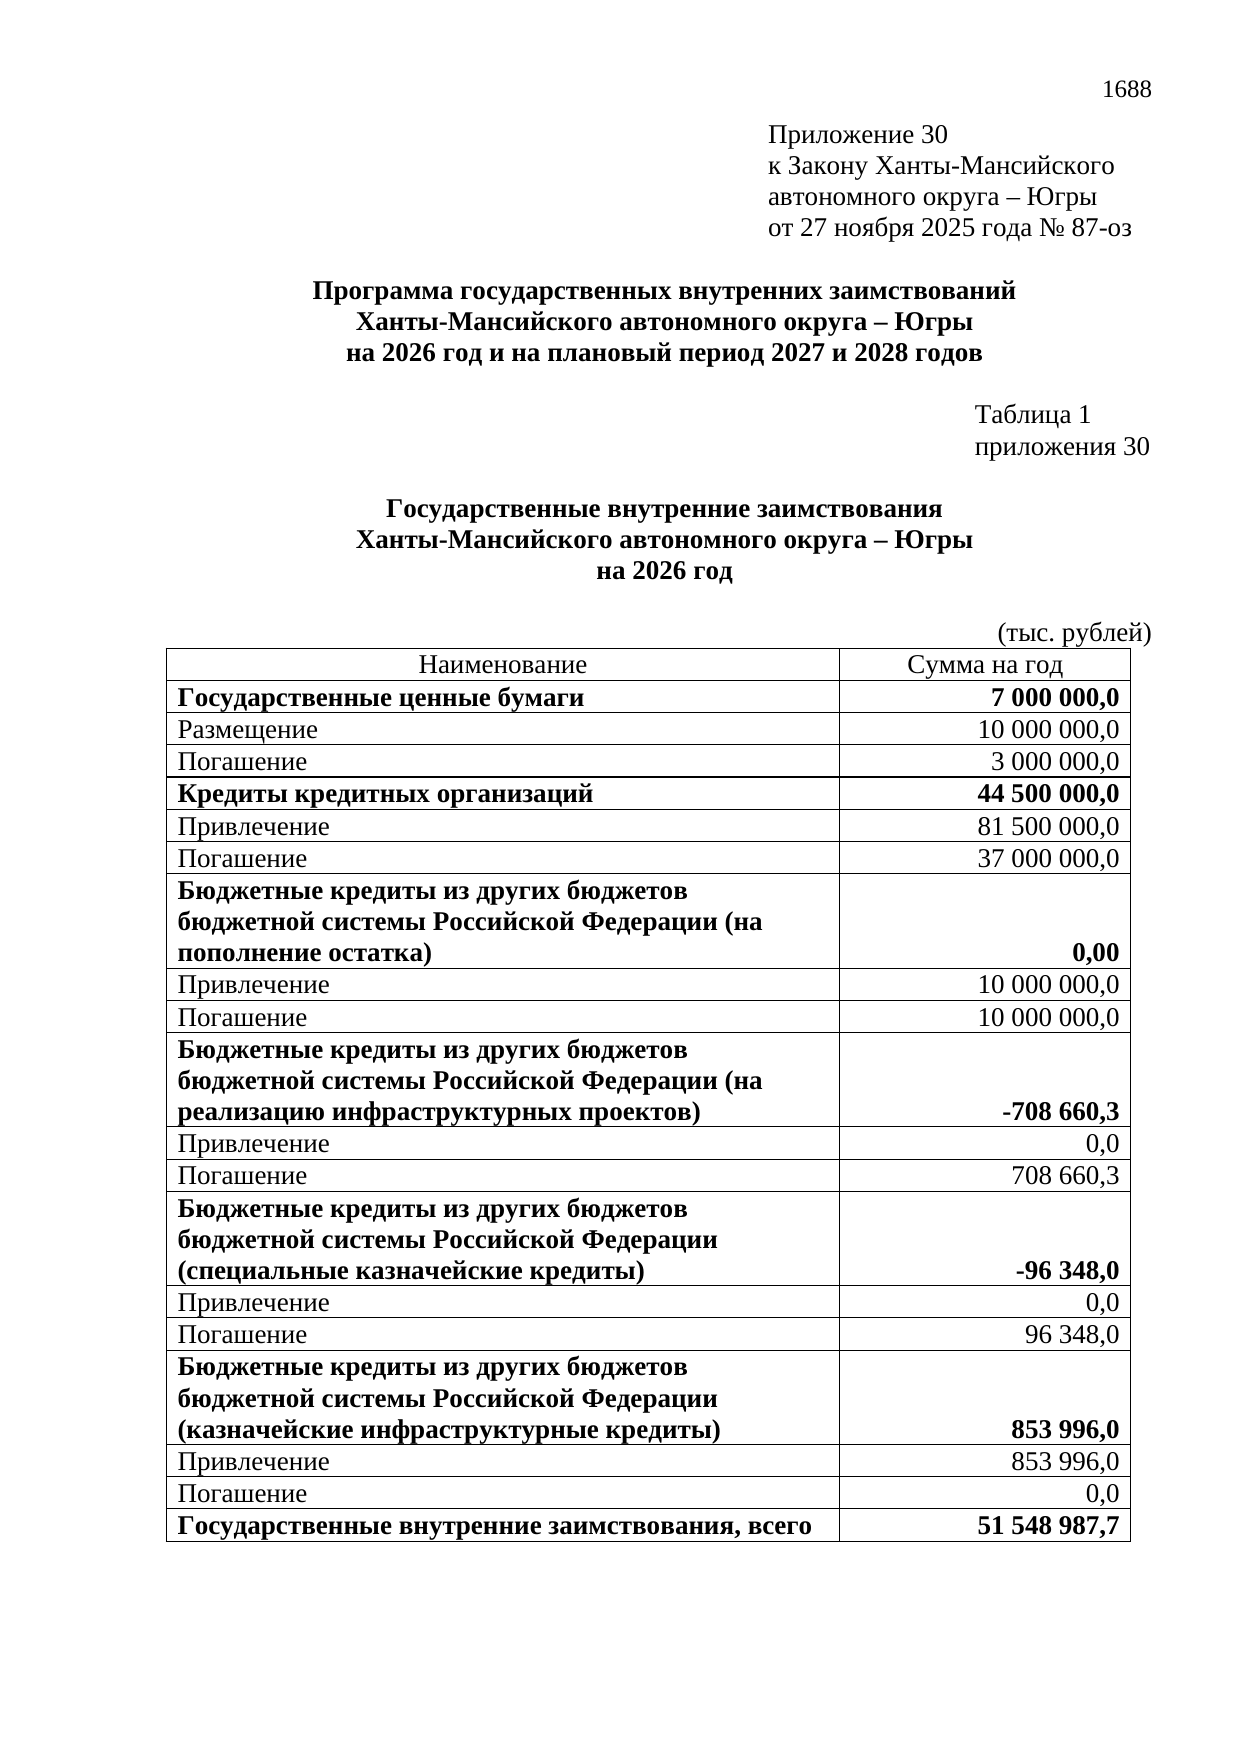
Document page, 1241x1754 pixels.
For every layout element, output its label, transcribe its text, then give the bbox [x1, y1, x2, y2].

text (тыс. рублей) [177, 616, 1152, 648]
text Таблица 1 [974, 398, 1152, 429]
table_cell 0,0 [840, 1127, 1130, 1158]
text Приложение 30 [768, 118, 1152, 149]
table_cell 708 660,3 [840, 1160, 1130, 1191]
text Ханты-Мансийского автономного округа – Югры [177, 523, 1152, 554]
table_header Наименование [167, 649, 839, 680]
table_cell Привлечение [167, 1445, 839, 1476]
table_cell 853 996,0 [840, 1351, 1130, 1444]
table_cell Государственные ценные бумаги [167, 681, 839, 712]
table_cell Бюджетные кредиты из других бюджетов бюджетной системы Российской Федерации (на реализацию инфраструктурных проектов) [167, 1033, 839, 1126]
table_cell Привлечение [167, 1286, 839, 1317]
table_cell Кредиты кредитных организаций [167, 778, 839, 808]
table_cell Бюджетные кредиты из других бюджетов бюджетной системы Российской Федерации (специальные казначейские кредиты) [167, 1192, 839, 1285]
table_header Сумма на год [840, 649, 1130, 680]
table_cell Бюджетные кредиты из других бюджетов бюджетной системы Российской Федерации (на пополнение остатка) [167, 874, 839, 967]
text Государственные внутренние заимствования [177, 492, 1152, 523]
table_cell Погашение [167, 1160, 839, 1191]
table_cell 7 000 000,0 [840, 681, 1130, 712]
text к Закону Ханты-Мансийского [768, 149, 1152, 180]
text на 2026 год и на плановый период 2027 и 2028 годов [177, 336, 1152, 367]
table_cell Погашение [167, 1318, 839, 1349]
text на 2026 год [177, 554, 1152, 585]
table_cell Размещение [167, 713, 839, 744]
table_cell Погашение [167, 1477, 839, 1508]
table_cell -96 348,0 [840, 1192, 1130, 1285]
table_cell Привлечение [167, 969, 839, 999]
table_cell 853 996,0 [840, 1445, 1130, 1476]
table_cell 44 500 000,0 [840, 778, 1130, 808]
text от 27 ноября 2025 года № 87-оз [768, 212, 1152, 243]
table_cell Бюджетные кредиты из других бюджетов бюджетной системы Российской Федерации (казначейские инфраструктурные кредиты) [167, 1351, 839, 1444]
table_cell 96 348,0 [840, 1318, 1130, 1349]
table_cell -708 660,3 [840, 1033, 1130, 1126]
table_cell 10 000 000,0 [840, 1001, 1130, 1032]
text приложения 30 [974, 429, 1152, 461]
table_cell 0,00 [840, 874, 1130, 967]
text Ханты-Мансийского автономного округа – Югры [177, 305, 1152, 336]
table_cell Погашение [167, 1001, 839, 1032]
table_cell Государственные внутренние заимствования, всего [167, 1509, 839, 1541]
table_cell Погашение [167, 842, 839, 873]
table_cell 10 000 000,0 [840, 713, 1130, 744]
text автономного округа – Югры [768, 180, 1152, 212]
table_cell 81 500 000,0 [840, 810, 1130, 841]
text Программа государственных внутренних заимствований [177, 274, 1152, 305]
table_cell 3 000 000,0 [840, 745, 1130, 776]
table_cell 0,0 [840, 1477, 1130, 1508]
table_cell 51 548 987,7 [840, 1509, 1130, 1541]
table_cell 0,0 [840, 1286, 1130, 1317]
table_cell Привлечение [167, 810, 839, 841]
table_cell 37 000 000,0 [840, 842, 1130, 873]
table_cell 10 000 000,0 [840, 969, 1130, 999]
table_cell Привлечение [167, 1127, 839, 1158]
table_cell Погашение [167, 745, 839, 776]
